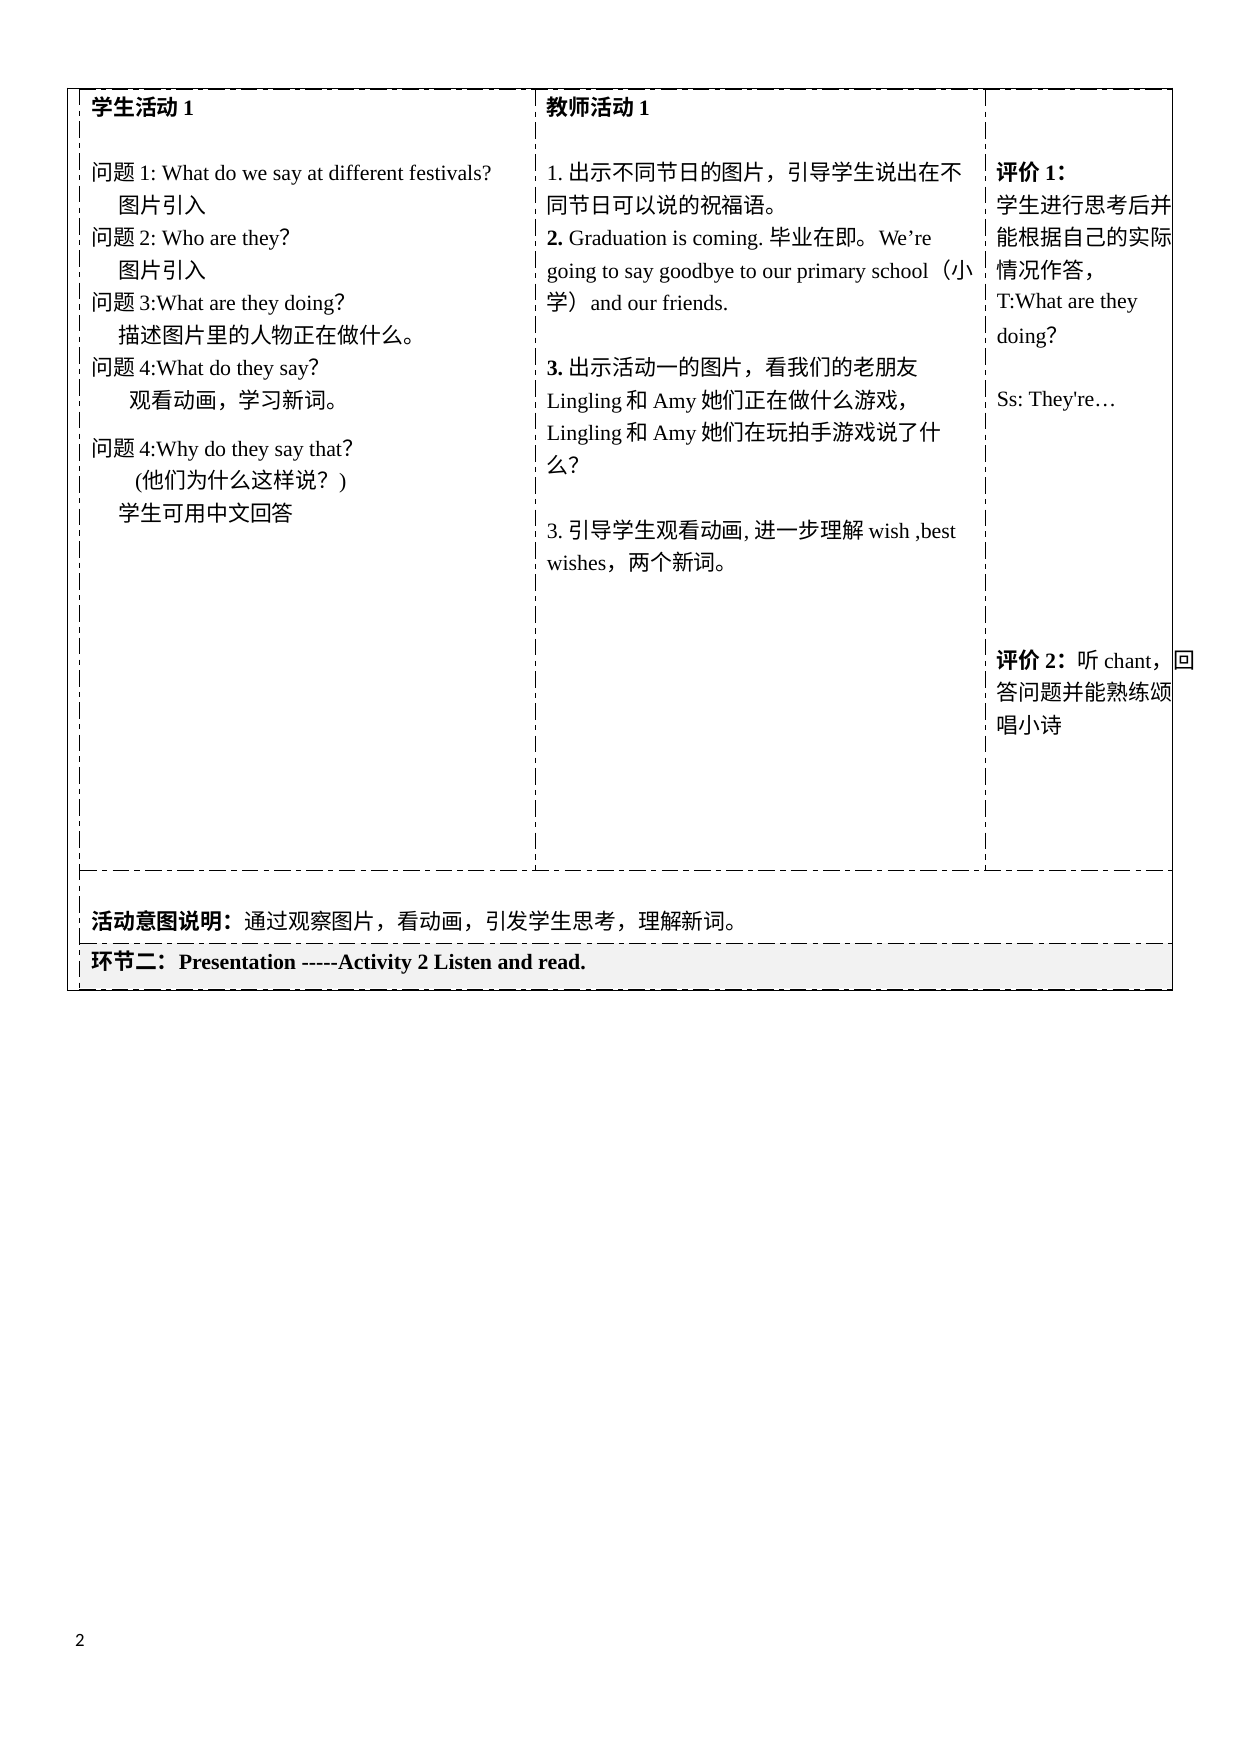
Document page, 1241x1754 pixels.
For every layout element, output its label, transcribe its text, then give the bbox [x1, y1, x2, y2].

table_cell 学习活动设计 [68, 89, 1172, 989]
